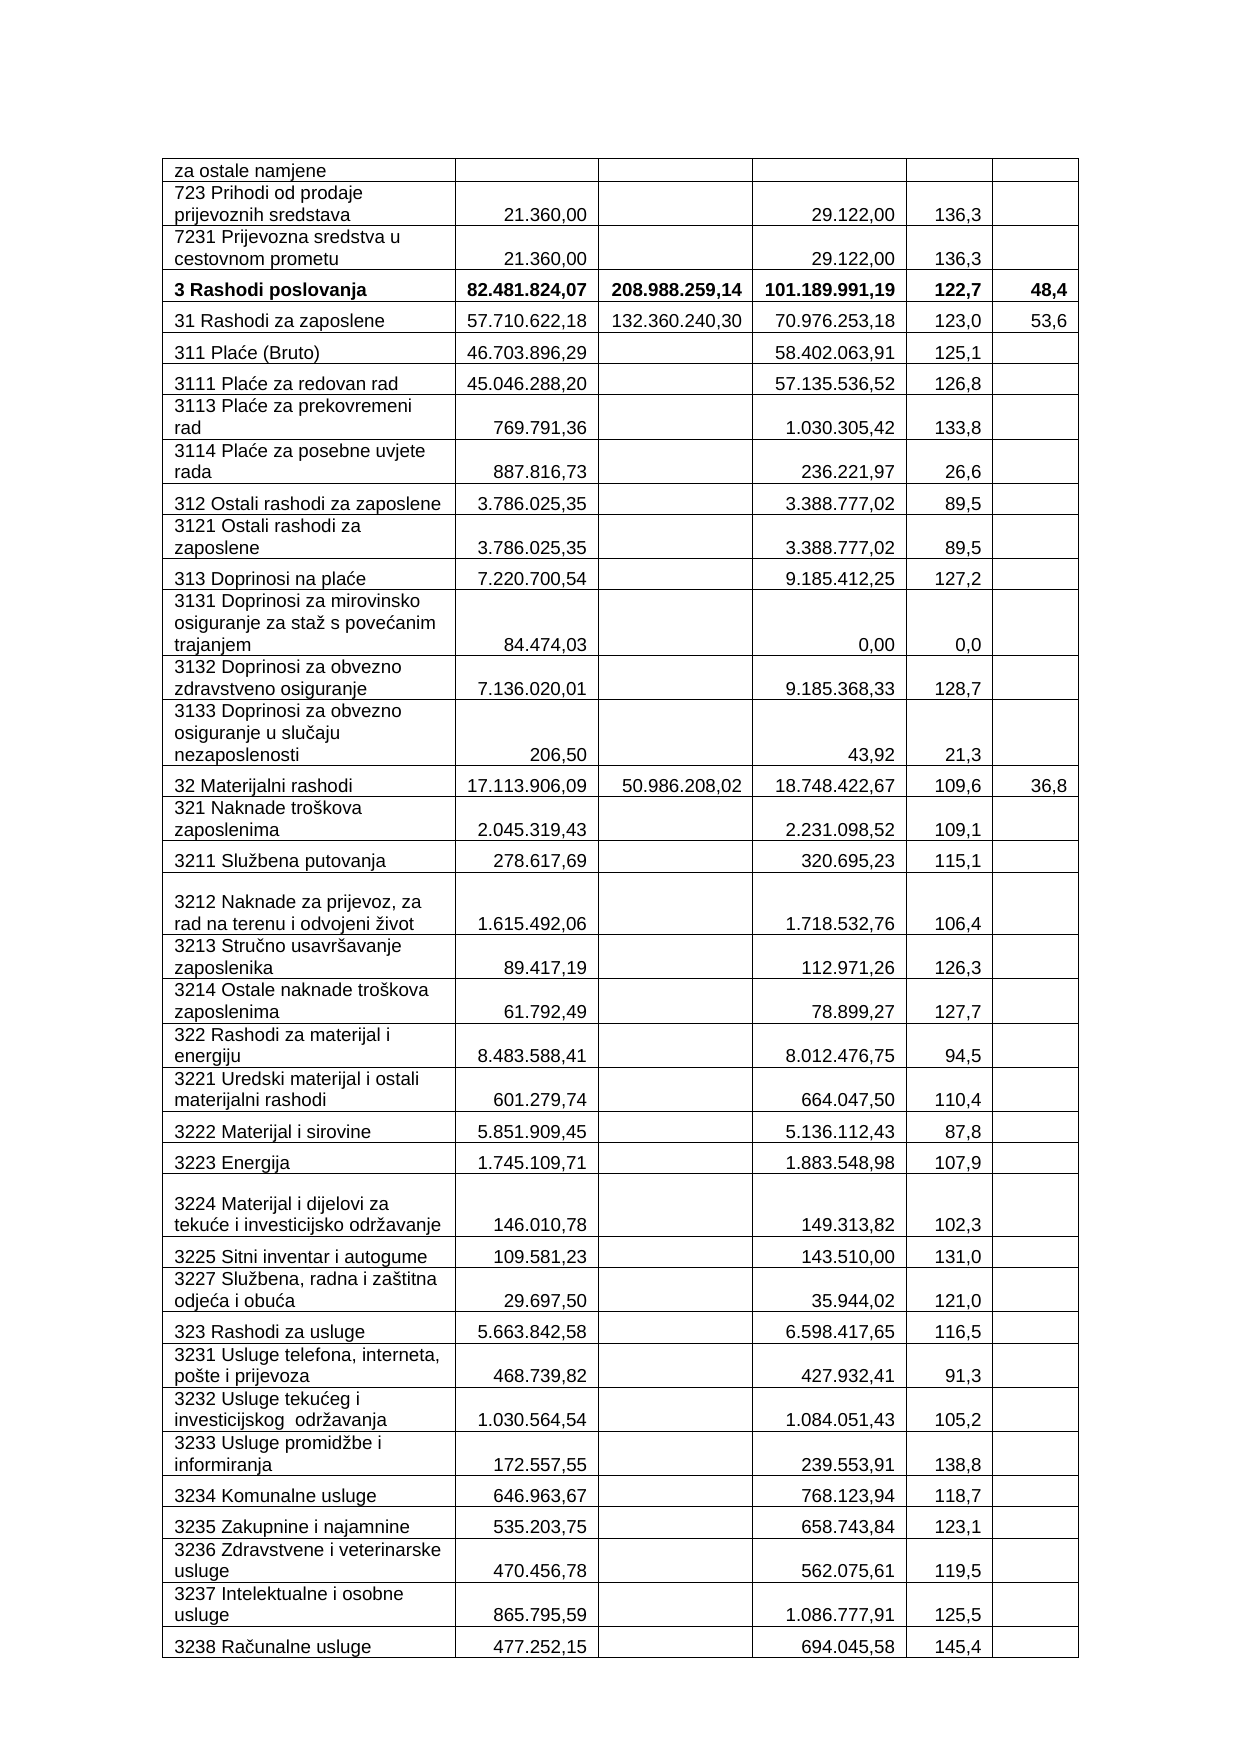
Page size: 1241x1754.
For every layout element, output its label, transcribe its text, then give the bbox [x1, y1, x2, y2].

table_cell [993, 979, 1078, 1022]
table_cell 125,1 [907, 333, 992, 363]
table_cell [993, 1627, 1078, 1657]
table_cell 123,0 [907, 302, 992, 332]
table_cell 57.135.536,52 [753, 364, 906, 394]
table_cell 694.045,58 [753, 1627, 906, 1657]
table_cell 110,4 [907, 1068, 992, 1111]
table_cell 91,3 [907, 1344, 992, 1387]
table_cell 3111 Plaće za redovan rad [163, 364, 455, 394]
table_cell 1.084.051,43 [753, 1388, 906, 1431]
table_cell [993, 1068, 1078, 1111]
table_cell 1.086.777,91 [753, 1583, 906, 1626]
table_cell 2.231.098,52 [753, 797, 906, 840]
table_cell [993, 364, 1078, 394]
table_cell 239.553,91 [753, 1432, 906, 1475]
table_cell [599, 590, 752, 655]
table_cell [599, 1539, 752, 1582]
table_cell [993, 1174, 1078, 1236]
table_cell 18.748.422,67 [753, 766, 906, 796]
table_cell [599, 1344, 752, 1387]
table_cell 128,7 [907, 656, 992, 699]
table_cell 70.976.253,18 [753, 302, 906, 332]
table_cell 109.581,23 [456, 1237, 598, 1267]
table_cell [599, 935, 752, 978]
table_cell [599, 333, 752, 363]
table_cell 61.792,49 [456, 979, 598, 1022]
table_cell [599, 559, 752, 589]
table_cell 121,0 [907, 1268, 992, 1311]
table_cell 601.279,74 [456, 1068, 598, 1111]
table_cell 5.663.842,58 [456, 1312, 598, 1342]
table_cell [599, 1627, 752, 1657]
table_cell 5.136.112,43 [753, 1112, 906, 1142]
table_cell 36,8 [993, 766, 1078, 796]
table_cell [599, 700, 752, 765]
table_cell 82.481.824,07 [456, 270, 598, 301]
table_cell 3.388.777,02 [753, 515, 906, 558]
table_cell 48,4 [993, 270, 1078, 301]
table_cell 133,8 [907, 395, 992, 438]
table_cell 122,7 [907, 270, 992, 301]
table_cell 236.221,97 [753, 440, 906, 483]
table_cell 3114 Plaće za posebne uvjete rada [163, 440, 455, 483]
table_cell 3224 Materijal i dijelovi za tekuće i investicijsko održavanje [163, 1174, 455, 1236]
table_cell 3231 Usluge telefona, interneta, pošte i prijevoza [163, 1344, 455, 1387]
table_cell 3236 Zdravstvene i veterinarske usluge [163, 1539, 455, 1582]
table_cell 3132 Doprinosi za obvezno zdravstveno osiguranje [163, 656, 455, 699]
table_cell [599, 656, 752, 699]
table_cell [993, 159, 1078, 181]
table_cell 146.010,78 [456, 1174, 598, 1236]
table_cell 145,4 [907, 1627, 992, 1657]
table_cell 321 Naknade troškova zaposlenima [163, 797, 455, 840]
table_cell [599, 841, 752, 872]
table_cell 3212 Naknade za prijevoz, za rad na terenu i odvojeni život [163, 873, 455, 934]
table_cell 138,8 [907, 1432, 992, 1475]
table_cell [993, 395, 1078, 438]
table_cell 89,5 [907, 515, 992, 558]
table_cell [993, 1024, 1078, 1067]
table_cell 127,7 [907, 979, 992, 1022]
table_cell [993, 1143, 1078, 1173]
table_cell 57.710.622,18 [456, 302, 598, 332]
table_cell [599, 1432, 752, 1475]
table_cell 115,1 [907, 841, 992, 872]
table_cell 102,3 [907, 1174, 992, 1236]
table_cell 7231 Prijevozna sredstva u cestovnom prometu [163, 226, 455, 269]
table_cell 29.122,00 [753, 226, 906, 269]
table_cell 126,8 [907, 364, 992, 394]
table_cell 323 Rashodi za usluge [163, 1312, 455, 1342]
table_cell [993, 873, 1078, 934]
table_cell 107,9 [907, 1143, 992, 1173]
table_cell 132.360.240,30 [599, 302, 752, 332]
table_cell [599, 873, 752, 934]
table_cell 53,6 [993, 302, 1078, 332]
table_cell 123,1 [907, 1507, 992, 1537]
table_cell 33,3 [907, 159, 992, 181]
table_cell [599, 159, 752, 181]
table_cell 278.617,69 [456, 841, 598, 872]
table_cell 3238 Računalne usluge [163, 1627, 455, 1657]
table_cell [599, 182, 752, 225]
table_cell [993, 1583, 1078, 1626]
table_cell [599, 440, 752, 483]
table_cell 3225 Sitni inventar i autogume [163, 1237, 455, 1267]
table_cell 3232 Usluge tekućeg i investicijskog održavanja [163, 1388, 455, 1431]
table_cell 1.030.564,54 [456, 1388, 598, 1431]
table_cell 0,0 [907, 590, 992, 655]
table_cell 2.045.319,43 [456, 797, 598, 840]
table_cell 126,3 [907, 935, 992, 978]
table_cell [599, 395, 752, 438]
table_cell 208.988.259,14 [599, 270, 752, 301]
table_cell [599, 1024, 752, 1067]
table_cell 143.510,00 [753, 1237, 906, 1267]
table_cell [993, 1112, 1078, 1142]
table_cell [599, 1388, 752, 1431]
table_cell 322 Rashodi za materijal i energiju [163, 1024, 455, 1067]
table_cell 131,0 [907, 1237, 992, 1267]
table_cell 87,8 [907, 1112, 992, 1142]
table_cell 26,6 [907, 440, 992, 483]
table_cell 109,6 [907, 766, 992, 796]
table_cell [599, 1312, 752, 1342]
table_cell 109,1 [907, 797, 992, 840]
table_cell 21.360,00 [456, 182, 598, 225]
table_cell [993, 841, 1078, 872]
table_cell 769.791,36 [456, 395, 598, 438]
table_cell [599, 979, 752, 1022]
table_cell 5.851.909,45 [456, 1112, 598, 1142]
table_cell 646.963,67 [456, 1476, 598, 1506]
table_cell 723 Prihodi od prodaje prijevoznih sredstava [163, 182, 455, 225]
table_cell 29.697,50 [456, 1268, 598, 1311]
table_cell 1.615.492,06 [456, 873, 598, 934]
table_cell 1.718.532,76 [753, 873, 906, 934]
table_cell 21,3 [907, 700, 992, 765]
table_cell [599, 515, 752, 558]
table_cell 3222 Materijal i sirovine [163, 1112, 455, 1142]
table_cell 118,7 [907, 1476, 992, 1506]
table_cell 17.113.906,09 [456, 766, 598, 796]
table_cell [599, 1476, 752, 1506]
table_cell 101.189.991,19 [753, 270, 906, 301]
table_cell [993, 1388, 1078, 1431]
table_cell 3133 Doprinosi za obvezno osiguranje u slučaju nezaposlenosti [163, 700, 455, 765]
table_cell [993, 1476, 1078, 1506]
table_cell [599, 1237, 752, 1267]
table_cell 1.030.305,42 [753, 395, 906, 438]
table_cell 887.816,73 [456, 440, 598, 483]
table_cell 7.220.700,54 [456, 559, 598, 589]
table_cell 119,5 [907, 1539, 992, 1582]
table_cell 3233 Usluge promidžbe i informiranja [163, 1432, 455, 1475]
table_cell [993, 333, 1078, 363]
table_cell 0,00 [753, 590, 906, 655]
table_cell 3.786.025,35 [456, 484, 598, 514]
table_cell [599, 797, 752, 840]
table_cell 45.046.288,20 [456, 364, 598, 394]
table_cell 9.185.412,25 [753, 559, 906, 589]
table_cell [993, 559, 1078, 589]
table_cell 468.739,82 [456, 1344, 598, 1387]
table_cell 3113 Plaće za prekovremeni rad [163, 395, 455, 438]
table_cell 865.795,59 [456, 1583, 598, 1626]
table_cell 106,4 [907, 873, 992, 934]
table_cell [599, 1068, 752, 1111]
table_cell 149.313,82 [753, 1174, 906, 1236]
table_cell 8.483.588,41 [456, 1024, 598, 1067]
table_cell 50.986.208,02 [599, 766, 752, 796]
table_cell 3 Rashodi poslovanja [163, 270, 455, 301]
table_cell [599, 364, 752, 394]
table_cell [993, 182, 1078, 225]
table_cell 58.402.063,91 [753, 333, 906, 363]
table_cell 46.703.896,29 [456, 333, 598, 363]
table_cell 3234 Komunalne usluge [163, 1476, 455, 1506]
table_cell [599, 1507, 752, 1537]
table_cell 9.185.368,33 [753, 656, 906, 699]
table_cell [993, 797, 1078, 840]
table_cell [993, 1539, 1078, 1582]
table_cell [993, 1344, 1078, 1387]
table_cell [599, 1268, 752, 1311]
table_cell 427.932,41 [753, 1344, 906, 1387]
table_cell 105,2 [907, 1388, 992, 1431]
table_cell 1.745.109,71 [456, 1143, 598, 1173]
table_cell 3121 Ostali rashodi za zaposlene [163, 515, 455, 558]
table_cell [993, 1268, 1078, 1311]
table_cell 89,5 [907, 484, 992, 514]
table_cell [993, 1312, 1078, 1342]
table_cell [599, 1583, 752, 1626]
table_cell 312 Ostali rashodi za zaposlene [163, 484, 455, 514]
table_cell 535.203,75 [456, 1507, 598, 1537]
table_cell 313 Doprinosi na plaće [163, 559, 455, 589]
table_cell 116,5 [907, 1312, 992, 1342]
table_cell 3.388.777,02 [753, 484, 906, 514]
table_cell 311 Plaće (Bruto) [163, 333, 455, 363]
table_cell 29.122,00 [753, 182, 906, 225]
table_cell [599, 1174, 752, 1236]
table_cell [993, 515, 1078, 558]
table_cell 562.075,61 [753, 1539, 906, 1582]
table_cell 658.743,84 [753, 1507, 906, 1537]
table_cell 664.047,50 [753, 1068, 906, 1111]
table_cell 78.899,27 [753, 979, 906, 1022]
table_cell 94,5 [907, 1024, 992, 1067]
table_cell 136,3 [907, 182, 992, 225]
table_cell 84.474,03 [456, 590, 598, 655]
table_cell 3235 Zakupnine i najamnine [163, 1507, 455, 1537]
table_cell 127,2 [907, 559, 992, 589]
table_cell [599, 226, 752, 269]
table_cell 8.012.476,75 [753, 1024, 906, 1067]
table_cell [993, 440, 1078, 483]
table_cell 3131 Doprinosi za mirovinsko osiguranje za staž s povećanim trajanjem [163, 590, 455, 655]
table_cell [993, 226, 1078, 269]
table_cell 1.200,00 [456, 159, 598, 181]
table_cell [599, 484, 752, 514]
table_cell 136,3 [907, 226, 992, 269]
table_cell 477.252,15 [456, 1627, 598, 1657]
table_cell 3.786.025,35 [456, 515, 598, 558]
table_cell [993, 484, 1078, 514]
table_cell 32 Materijalni rashodi [163, 766, 455, 796]
table_cell 320.695,23 [753, 841, 906, 872]
table_cell [993, 935, 1078, 978]
table_cell 3221 Uredski materijal i ostali materijalni rashodi [163, 1068, 455, 1111]
table_cell 3211 Službena putovanja [163, 841, 455, 872]
table_cell 400,00 [753, 159, 906, 181]
table_cell 470.456,78 [456, 1539, 598, 1582]
table_cell 3214 Ostale naknade troškova zaposlenima [163, 979, 455, 1022]
table_cell [599, 1112, 752, 1142]
table_cell 3237 Intelektualne i osobne usluge [163, 1583, 455, 1626]
table_cell 31 Rashodi za zaposlene [163, 302, 455, 332]
table_cell 206,50 [456, 700, 598, 765]
table_cell 7.136.020,01 [456, 656, 598, 699]
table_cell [163, 159, 455, 181]
table_cell 3213 Stručno usavršavanje zaposlenika [163, 935, 455, 978]
table_cell 1.883.548,98 [753, 1143, 906, 1173]
table_cell 768.123,94 [753, 1476, 906, 1506]
table_cell 3223 Energija [163, 1143, 455, 1173]
table_cell [993, 1507, 1078, 1537]
table_cell [599, 1143, 752, 1173]
table_cell 6.598.417,65 [753, 1312, 906, 1342]
table_cell [993, 700, 1078, 765]
table_cell 35.944,02 [753, 1268, 906, 1311]
table_cell 89.417,19 [456, 935, 598, 978]
table_cell 172.557,55 [456, 1432, 598, 1475]
table_cell [993, 590, 1078, 655]
table_cell 3227 Službena, radna i zaštitna odjeća i obuća [163, 1268, 455, 1311]
table_cell 43,92 [753, 700, 906, 765]
table_cell 112.971,26 [753, 935, 906, 978]
table_cell [993, 1237, 1078, 1267]
table_cell 125,5 [907, 1583, 992, 1626]
table_cell 21.360,00 [456, 226, 598, 269]
table_cell [993, 1432, 1078, 1475]
table_cell [993, 656, 1078, 699]
